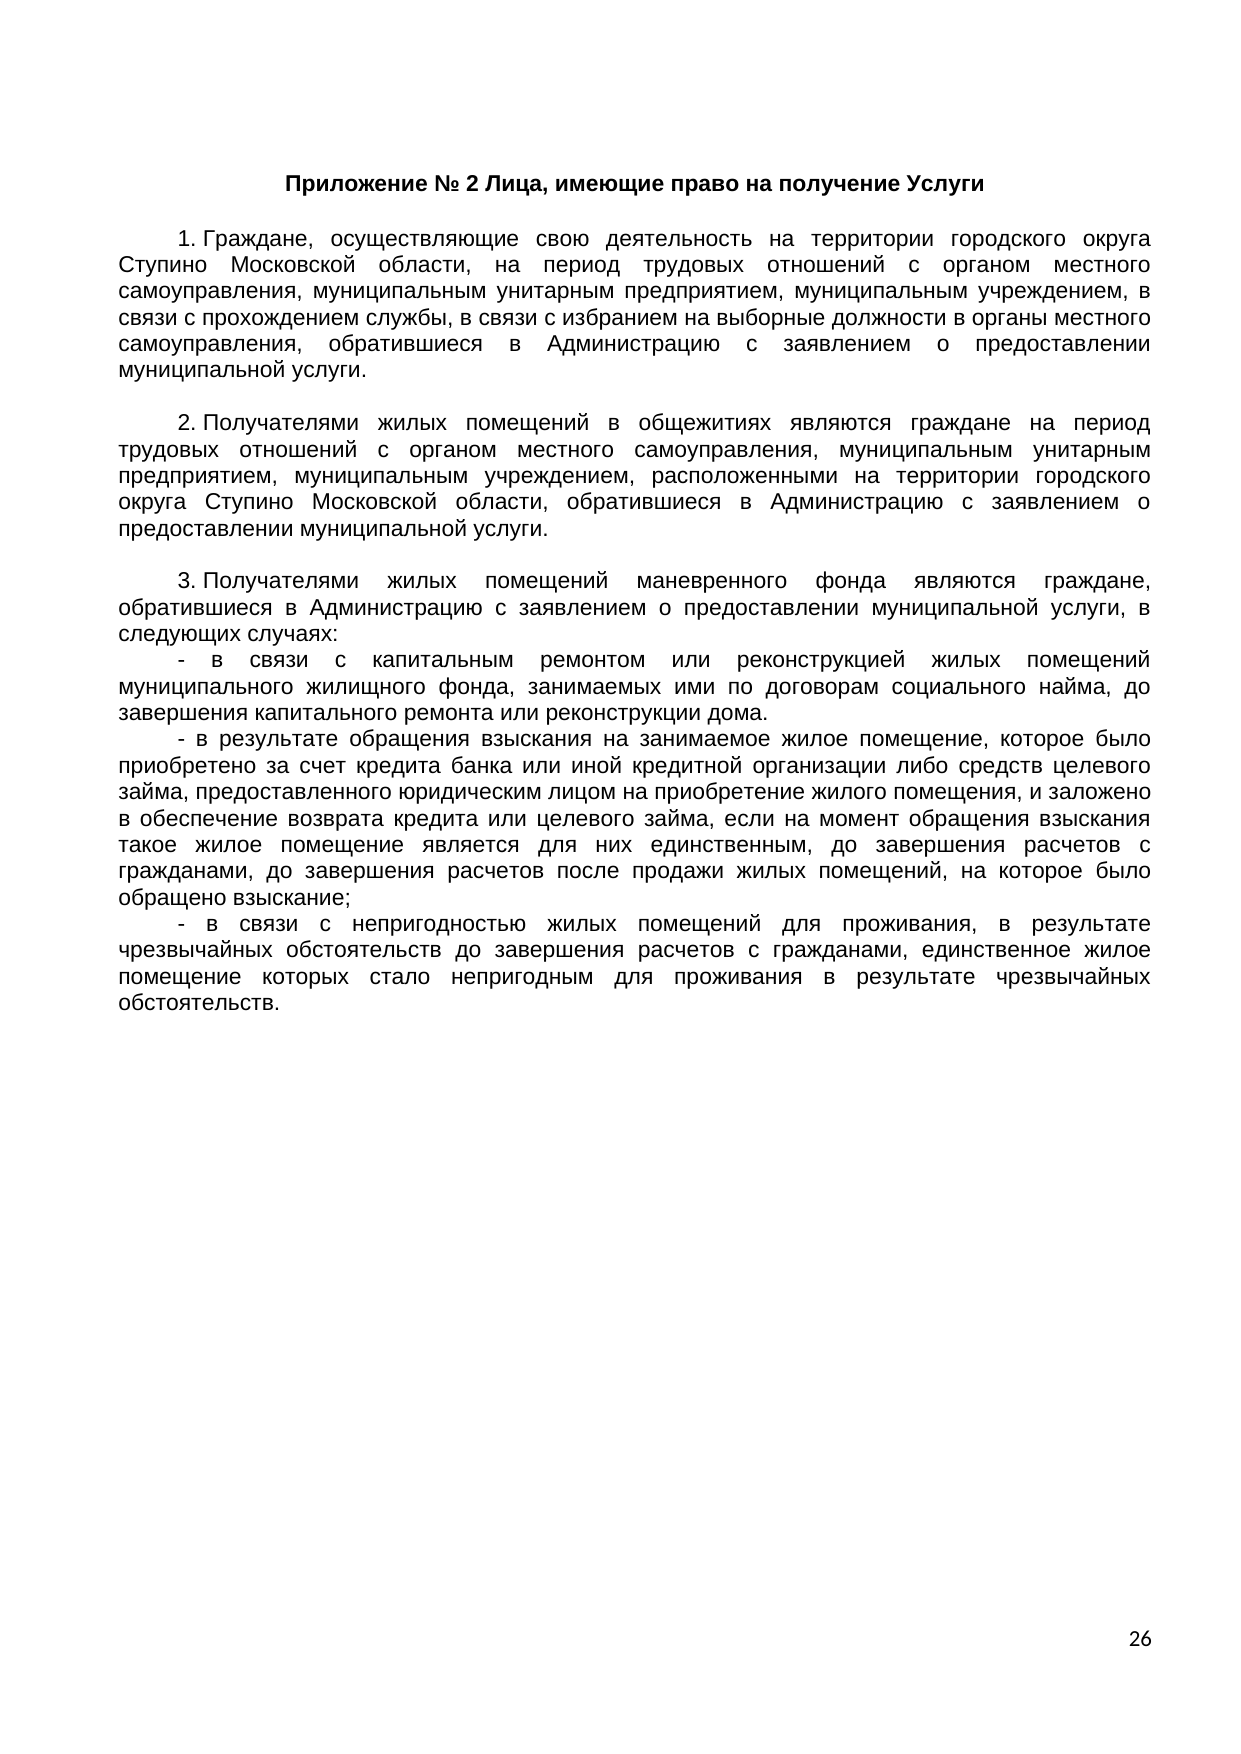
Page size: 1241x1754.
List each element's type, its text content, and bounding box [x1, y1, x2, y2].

text - в результате обращения взыскания на занимаемое жилое помещение, которое было приобретено за счет кредита банка или иной кредитной организации либо средств целевого займа, предоставленного юридическим лицом на приобретение жилого помещения, и заложено в обеспечение возврата кредита или целевого займа, если на момент обращения взыскания такое жилое помещение является для них единственным, до завершения расчетов с гражданами, до завершения расчетов после продажи жилых помещений, на которое было обращено взыскание; [118, 725, 1152, 910]
text 1. Граждане, осуществляющие свою деятельность на территории городского округа Ступино Московской области, на период трудовых отношений с органом местного самоуправления, муниципальным унитарным предприятием, муниципальным учреждением, в связи с прохождением службы, в связи с избранием на выборные должности в органы местного самоуправления, обратившиеся в Администрацию с заявлением о предоставлении муниципальной услуги. [118, 225, 1152, 383]
text - в связи с непригодностью жилых помещений для проживания, в результате чрезвычайных обстоятельств до завершения расчетов с гражданами, единственное жилое помещение которых стало непригодным для проживания в результате чрезвычайных обстоятельств. [118, 910, 1152, 1015]
text 2. Получателями жилых помещений в общежитиях являются граждане на период трудовых отношений с органом местного самоуправления, муниципальным унитарным предприятием, муниципальным учреждением, расположенными на территории городского округа Ступино Московской области, обратившиеся в Администрацию с заявлением о предоставлении муниципальной услуги. [118, 409, 1152, 541]
text Приложение № 2 Лица, имеющие право на получение Услуги [118, 169, 1152, 196]
text 3. Получателями жилых помещений маневренного фонда являются граждане, обратившиеся в Администрацию с заявлением о предоставлении муниципальной услуги, в следующих случаях: [118, 567, 1152, 646]
text - в связи с капитальным ремонтом или реконструкцией жилых помещений муниципального жилищного фонда, занимаемых ими по договорам социального найма, до завершения капитального ремонта или реконструкции дома. [118, 646, 1152, 725]
